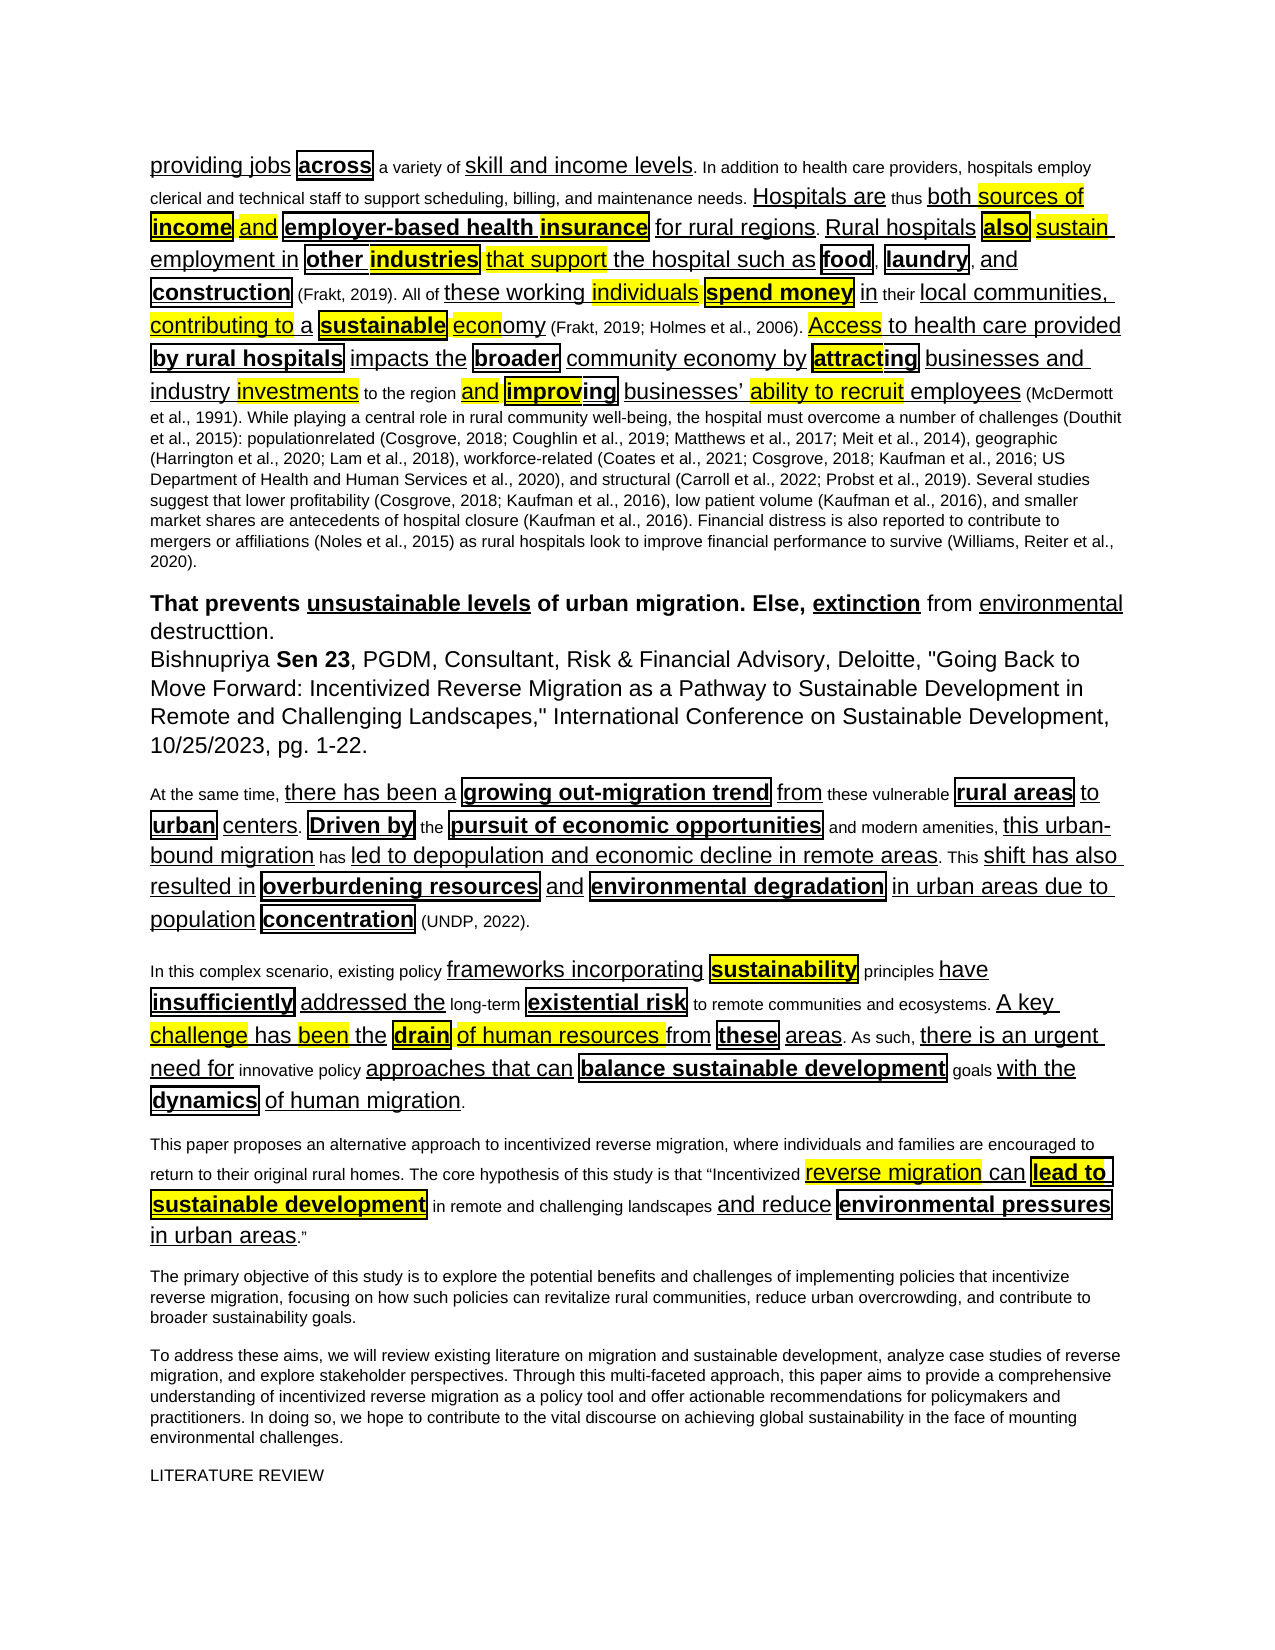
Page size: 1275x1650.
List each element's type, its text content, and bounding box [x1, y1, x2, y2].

text LITERATURE REVIEW [150, 1465, 1125, 1484]
text Bishnupriya Sen 23, PGDM, Consultant, Risk & Financial Advisory, Deloitte, "Going Back to Move Forward: Incentivized Reverse Migration as a Pathway to Sustainable Development in Remote and Challenging Landscapes," International Conference on Sustainable Development, 10/25/2023, pg. 1-22. [150, 646, 1125, 758]
text To address these aims, we will review existing literature on migration and sustainable development, analyze case studies of reverse migration, and explore stakeholder perspectives. Through this multi-faceted approach, this paper aims to provide a comprehensive understanding of incentivized reverse migration as a policy tool and offer actionable recommendations for policymakers and practitioners. In doing so, we hope to contribute to the vital discourse on achieving global sustainability in the face of mounting environmental challenges. [150, 1346, 1125, 1447]
text The primary objective of this study is to explore the potential benefits and challenges of implementing policies that incentivize reverse migration, focusing on how such policies can revitalize rural communities, reduce urban overcrowding, and contribute to broader sustainability goals. [150, 1267, 1125, 1327]
text This paper proposes an alternative approach to incentivized reverse migration, where individuals and families are encouraged to return to their original rural homes. The core hypothesis of this study is that “Incentivized reverse migration can lead to sustainable development in remote and challenging landscapes and reduce environmental pressures in urban areas.” [150, 1135, 1125, 1248]
text At the same time, there has been a growing out-migration trend from these vulnerable rural areas to urban centers. Driven by the pursuit of economic opportunities and modern amenities, this urban-bound migration has led to depopulation and economic decline in remote areas. This shift has also resulted in overburdening resources and environmental degradation in urban areas due to population concentration (UNDP, 2022). [150, 777, 1125, 934]
subtitle That prevents unsustainable levels of urban migration. Else, extinction from environmental destructtion. [150, 589, 1125, 644]
text In this complex scenario, existing policy frameworks incorporating sustainability principles have insufficiently addressed the long-term existential risk to remote communities and ecosystems. A key challenge has been the drain of human resources from these areas. As such, there is an urgent need for innovative policy approaches that can balance sustainable development goals with the dynamics of human migration. [150, 954, 1125, 1116]
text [150, 150, 1125, 571]
